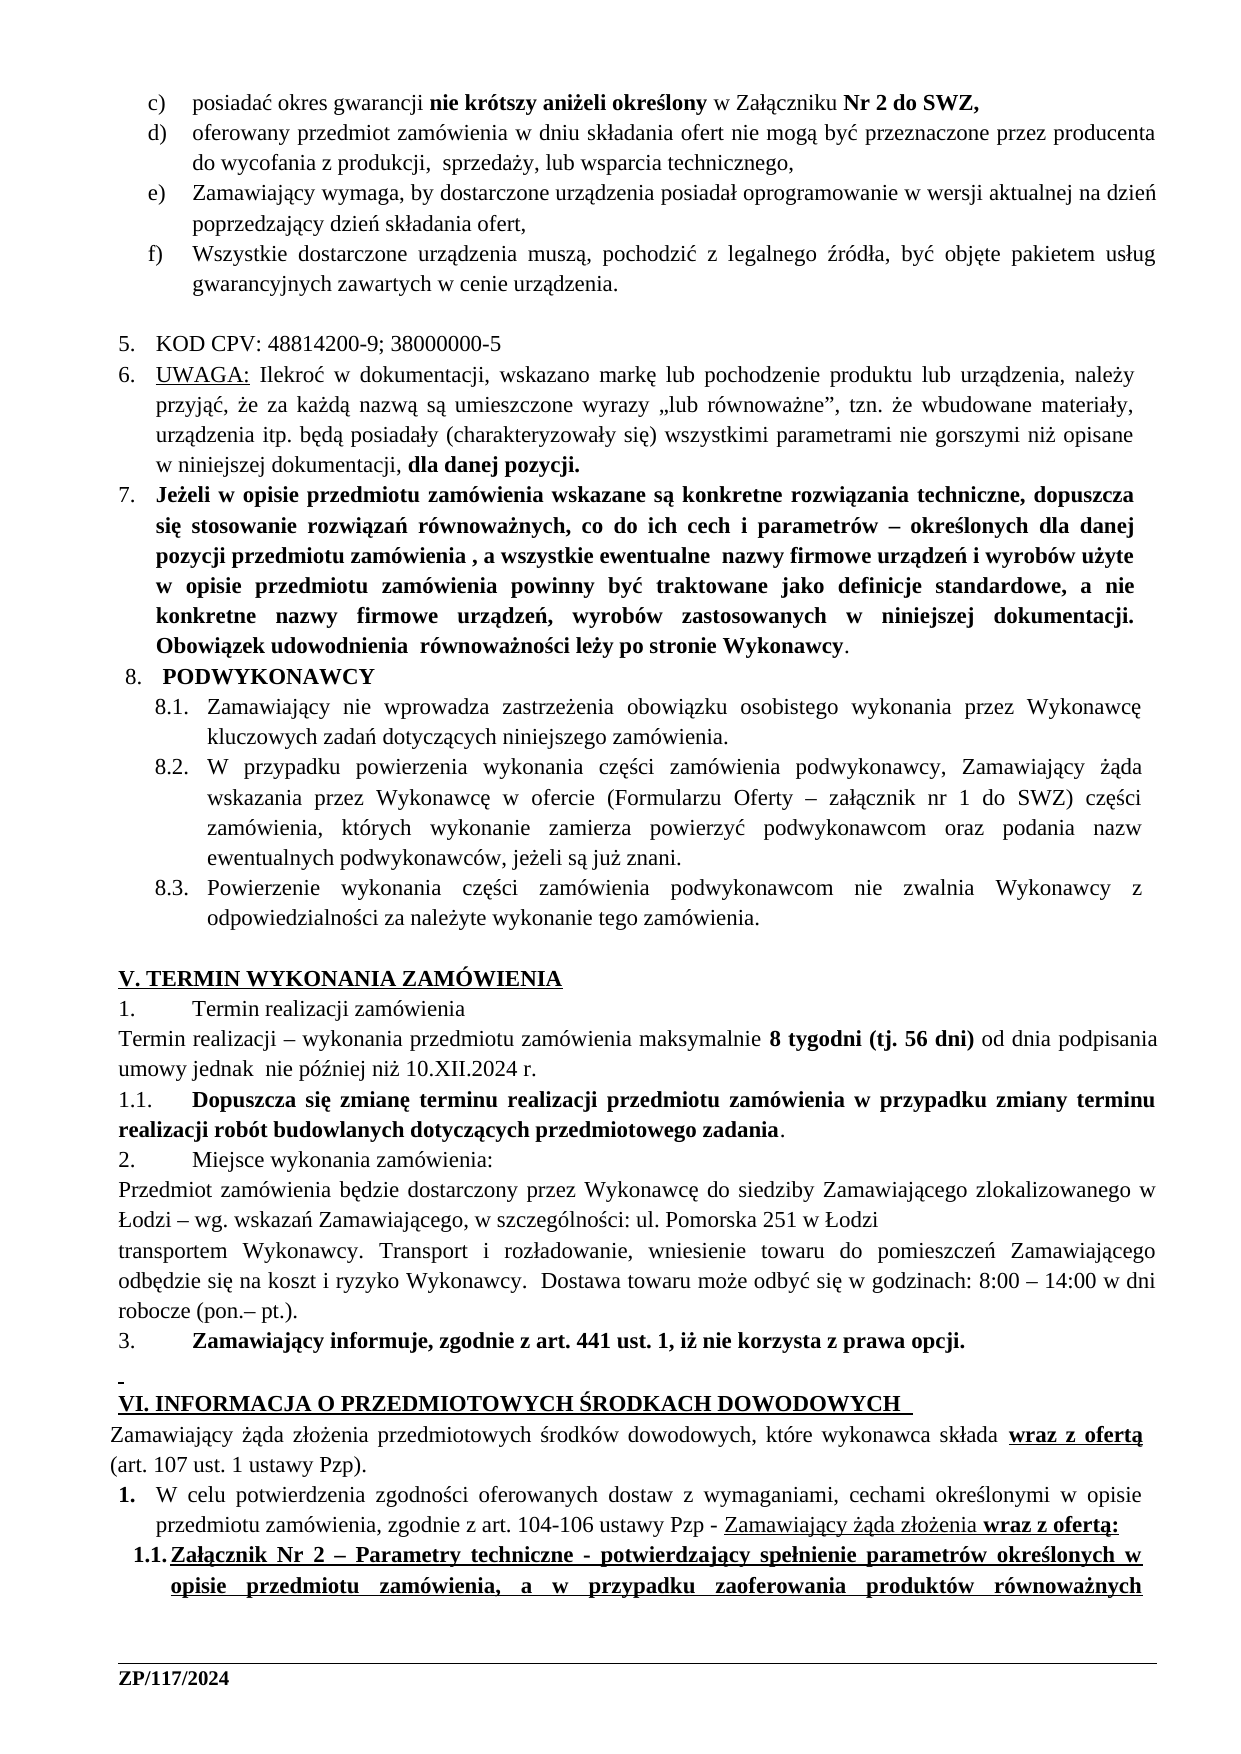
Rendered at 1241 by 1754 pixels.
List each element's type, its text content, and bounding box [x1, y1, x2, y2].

list oferowany przedmiot zamówienia w dniu składania ofert nie mogą być przeznaczone przez producenta do wycofania z produkcji, sprzedaży, lub wsparcia technicznego, [148, 119, 1157, 176]
text VI. INFORMACJA O PRZEDMIOTOWYCH ŚRODKACH DOWODOWYCH [118, 1391, 1157, 1417]
subtitle 1. Termin realizacji zamówienia [118, 995, 1157, 1021]
list W przypadku powierzenia wykonania części zamówienia podwykonawcy, Zamawiający żąda wskazania przez Wykonawcę w ofercie (Formularzu Oferty – załącznik nr 1 do SWZ) części zamówienia, których wykonanie zamierza powierzyć podwykonawcom oraz podania nazw ewentualnych podwykonawców, jeżeli są już znani. [154, 753, 1143, 870]
subtitle Termin realizacji – wykonania przedmiotu zamówienia maksymalnie 8 tygodni (tj. 56 dni) od dnia podpisania umowy jednak nie później niż 10.XII.2024 r. [118, 1025, 1157, 1082]
list KOD CPV: 48814200-9; 38000000-5 [118, 330, 1136, 357]
list Jeżeli w opisie przedmiotu zamówienia wskazane są konkretne rozwiązania techniczne, dopuszcza się stosowanie rozwiązań równoważnych, co do ich cech i parametrów – określonych dla danej pozycji przedmiotu zamówienia , a wszystkie ewentualne nazwy firmowe urządzeń i wyrobów użyte w opisie przedmiotu zamówienia powinny być traktowane jako definicje standardowe, a nie konkretne nazwy firmowe urządzeń, wyrobów zastosowanych w niniejszej dokumentacji. Obowiązek udowodnienia równoważności leży po stronie Wykonawcy. [118, 481, 1136, 659]
subtitle Przedmiot zamówienia będzie dostarczony przez Wykonawcę do siedziby Zamawiającego zlokalizowanego w Łodzi – wg. wskazań Zamawiającego, w szczególności: ul. Pomorska 251 w Łodzi [118, 1176, 1157, 1233]
subtitle 3. Zamawiający informuje, zgodnie z art. 441 ust. 1, iż nie korzysta z prawa opcji. [118, 1327, 1157, 1354]
list UWAGA: Ilekroć w dokumentacji, wskazano markę lub pochodzenie produktu lub urządzenia, należy przyjąć, że za każdą nazwą są umieszczone wyrazy „lub równoważne”, tzn. że wbudowane materiały, urządzenia itp. będą posiadały (charakteryzowały się) wszystkimi parametrami nie gorszymi niż opisane w niniejszej dokumentacji, dla danej pozycji. [118, 361, 1136, 478]
list W celu potwierdzenia zgodności oferowanych dostaw z wymaganiami, cechami określonymi w opisie przedmiotu zamówienia, zgodnie z art. 104-106 ustawy Pzp - Zamawiający żąda złożenia wraz z ofertą: [118, 1481, 1143, 1538]
list PODWYKONAWCY [125, 663, 1143, 689]
text Zamawiający żąda złożenia przedmiotowych środków dowodowych, które wykonawca składa wraz z ofertą (art. 107 ust. 1 ustawy Pzp). [110, 1421, 1143, 1477]
subtitle V. TERMIN WYKONANIA ZAMÓWIENIA [118, 965, 1157, 991]
subtitle 1.1. Dopuszcza się zmianę terminu realizacji przedmiotu zamówienia w przypadku zmiany terminu realizacji robót budowlanych dotyczących przedmiotowego zadania. [118, 1086, 1157, 1142]
list posiadać okres gwarancji nie krótszy aniżeli określony w Załączniku Nr 2 do SWZ, [148, 89, 1157, 115]
list Wszystkie dostarczone urządzenia muszą, pochodzić z legalnego źródła, być objęte pakietem usług gwarancyjnych zawartych w cenie urządzenia. [148, 240, 1157, 296]
list Zamawiający wymaga, by dostarczone urządzenia posiadał oprogramowanie w wersji aktualnej na dzień poprzedzający dzień składania ofert, [148, 179, 1157, 236]
list Powierzenie wykonania części zamówienia podwykonawcom nie zwalnia Wykonawcy z odpowiedzialności za należyte wykonanie tego zamówienia. [154, 874, 1143, 931]
subtitle transportem Wykonawcy. Transport i rozładowanie, wniesienie towaru do pomieszczeń Zamawiającego odbędzie się na koszt i ryzyko Wykonawcy. Dostawa towaru może odbyć się w godzinach: 8:00 – 14:00 w dni robocze (pon.– pt.). [118, 1237, 1157, 1323]
subtitle 2. Miejsce wykonania zamówienia: [118, 1146, 1157, 1172]
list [133, 1542, 1143, 1598]
list Zamawiający nie wprowadza zastrzeżenia obowiązku osobistego wykonania przez Wykonawcę kluczowych zadań dotyczących niniejszego zamówienia. [154, 693, 1143, 749]
